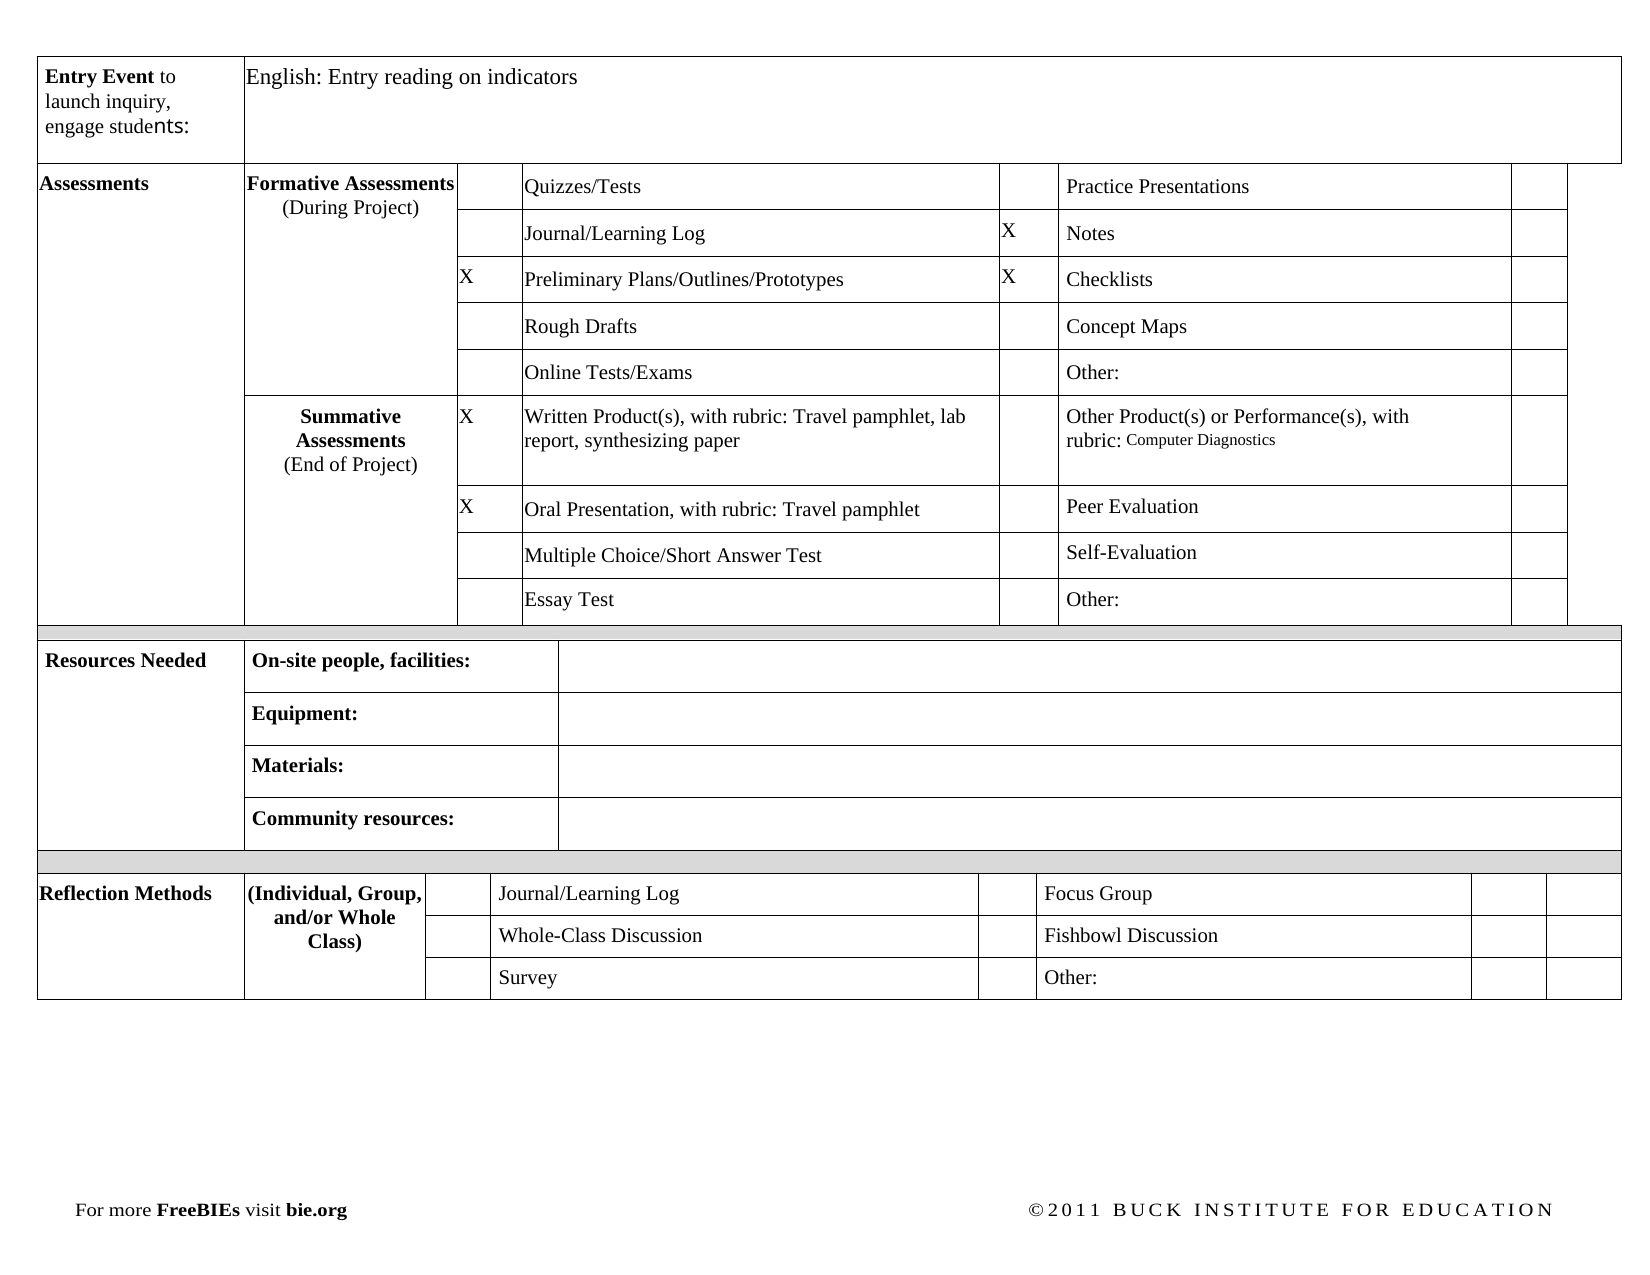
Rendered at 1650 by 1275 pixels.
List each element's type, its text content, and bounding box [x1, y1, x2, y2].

table_cell Other: [1059, 350, 1511, 395]
table_cell [1512, 350, 1567, 395]
table_cell Journal/Learning Log [491, 874, 978, 914]
table_cell [1000, 350, 1058, 395]
table_cell Oral Presentation, with rubric: Travel pamphlet [523, 486, 999, 532]
table_cell [1000, 303, 1058, 348]
table_cell [1472, 916, 1546, 957]
table_cell [1000, 486, 1058, 532]
table_cell [1512, 486, 1567, 532]
table_cell [1512, 579, 1567, 624]
table_cell [38, 626, 1621, 639]
table_cell [458, 533, 522, 578]
table_cell Summative Assessments (End of Project) [245, 396, 457, 624]
table_cell Written Product(s), with rubric: Travel pamphlet, lab report, synthesizing paper [523, 396, 999, 485]
table_cell [1512, 164, 1567, 209]
table_cell [1547, 916, 1621, 957]
table_cell English: Entry reading on indicators [245, 57, 1621, 163]
table_cell [1512, 533, 1567, 578]
table_cell X [458, 257, 522, 302]
table_cell Journal/Learning Log [523, 210, 999, 256]
table_cell Peer Evaluation [1059, 486, 1511, 532]
table_cell [1000, 579, 1058, 624]
table_cell Whole-Class Discussion [491, 916, 978, 957]
table_cell Preliminary Plans/Outlines/Prototypes [523, 257, 999, 302]
table_cell Notes [1059, 210, 1511, 256]
table_cell [38, 851, 1621, 873]
table_cell [559, 693, 1621, 744]
table_cell Fishbowl Discussion [1037, 916, 1471, 957]
table_cell On-site people, facilities: [245, 641, 558, 692]
table_cell Resources Needed [38, 641, 244, 849]
table_cell [1547, 958, 1621, 998]
table_cell [426, 874, 490, 914]
table_cell [1000, 533, 1058, 578]
table_cell [559, 746, 1621, 797]
table_cell [458, 350, 522, 395]
table_cell [1472, 958, 1546, 998]
table_cell [426, 916, 490, 957]
table_cell Self-Evaluation [1059, 533, 1511, 578]
table_cell [1512, 257, 1567, 302]
table_cell Other: [1059, 579, 1511, 624]
table_cell Essay Test [523, 579, 999, 624]
table_cell [559, 641, 1621, 692]
table_cell [458, 579, 522, 624]
table_cell [1000, 396, 1058, 485]
table_cell Community resources: [245, 798, 558, 849]
table_cell Materials: [245, 746, 558, 797]
table_cell Other Product(s) or Performance(s), with rubric: Computer Diagnostics [1059, 396, 1511, 485]
table_cell Reflection Methods [38, 874, 244, 998]
table_cell Formative Assessments (During Project) [245, 164, 457, 395]
table_cell [458, 164, 522, 209]
table_cell [458, 303, 522, 348]
table_cell X [458, 396, 522, 485]
table_cell Assessments [38, 164, 244, 624]
table_cell Equipment: [245, 693, 558, 744]
table_cell Online Tests/Exams [523, 350, 999, 395]
table_cell [1512, 396, 1567, 485]
table_cell [1000, 164, 1058, 209]
table_cell [979, 958, 1036, 998]
table_cell [979, 916, 1036, 957]
table_cell Focus Group [1037, 874, 1471, 914]
table_cell X [458, 486, 522, 532]
table_cell Checklists [1059, 257, 1511, 302]
table_cell Multiple Choice/Short Answer Test [523, 533, 999, 578]
table_cell [979, 874, 1036, 914]
table_cell Quizzes/Tests [523, 164, 999, 209]
table_cell X [1000, 257, 1058, 302]
table_cell X [1000, 210, 1058, 256]
table_cell [1547, 874, 1621, 914]
table_cell [458, 210, 522, 256]
table_cell Other: [1037, 958, 1471, 998]
table_cell [426, 958, 490, 998]
table_cell (Individual, Group, and/or Whole Class) [245, 874, 425, 998]
table_cell Concept Maps [1059, 303, 1511, 348]
table_cell Survey [491, 958, 978, 998]
table_cell Entry Event to launch inquiry, engage students: [38, 57, 244, 163]
table_cell [559, 798, 1621, 849]
table_cell Practice Presentations [1059, 164, 1511, 209]
table_cell [1512, 210, 1567, 256]
table_cell Rough Drafts [523, 303, 999, 348]
table_cell [1512, 303, 1567, 348]
table_cell [1472, 874, 1546, 914]
